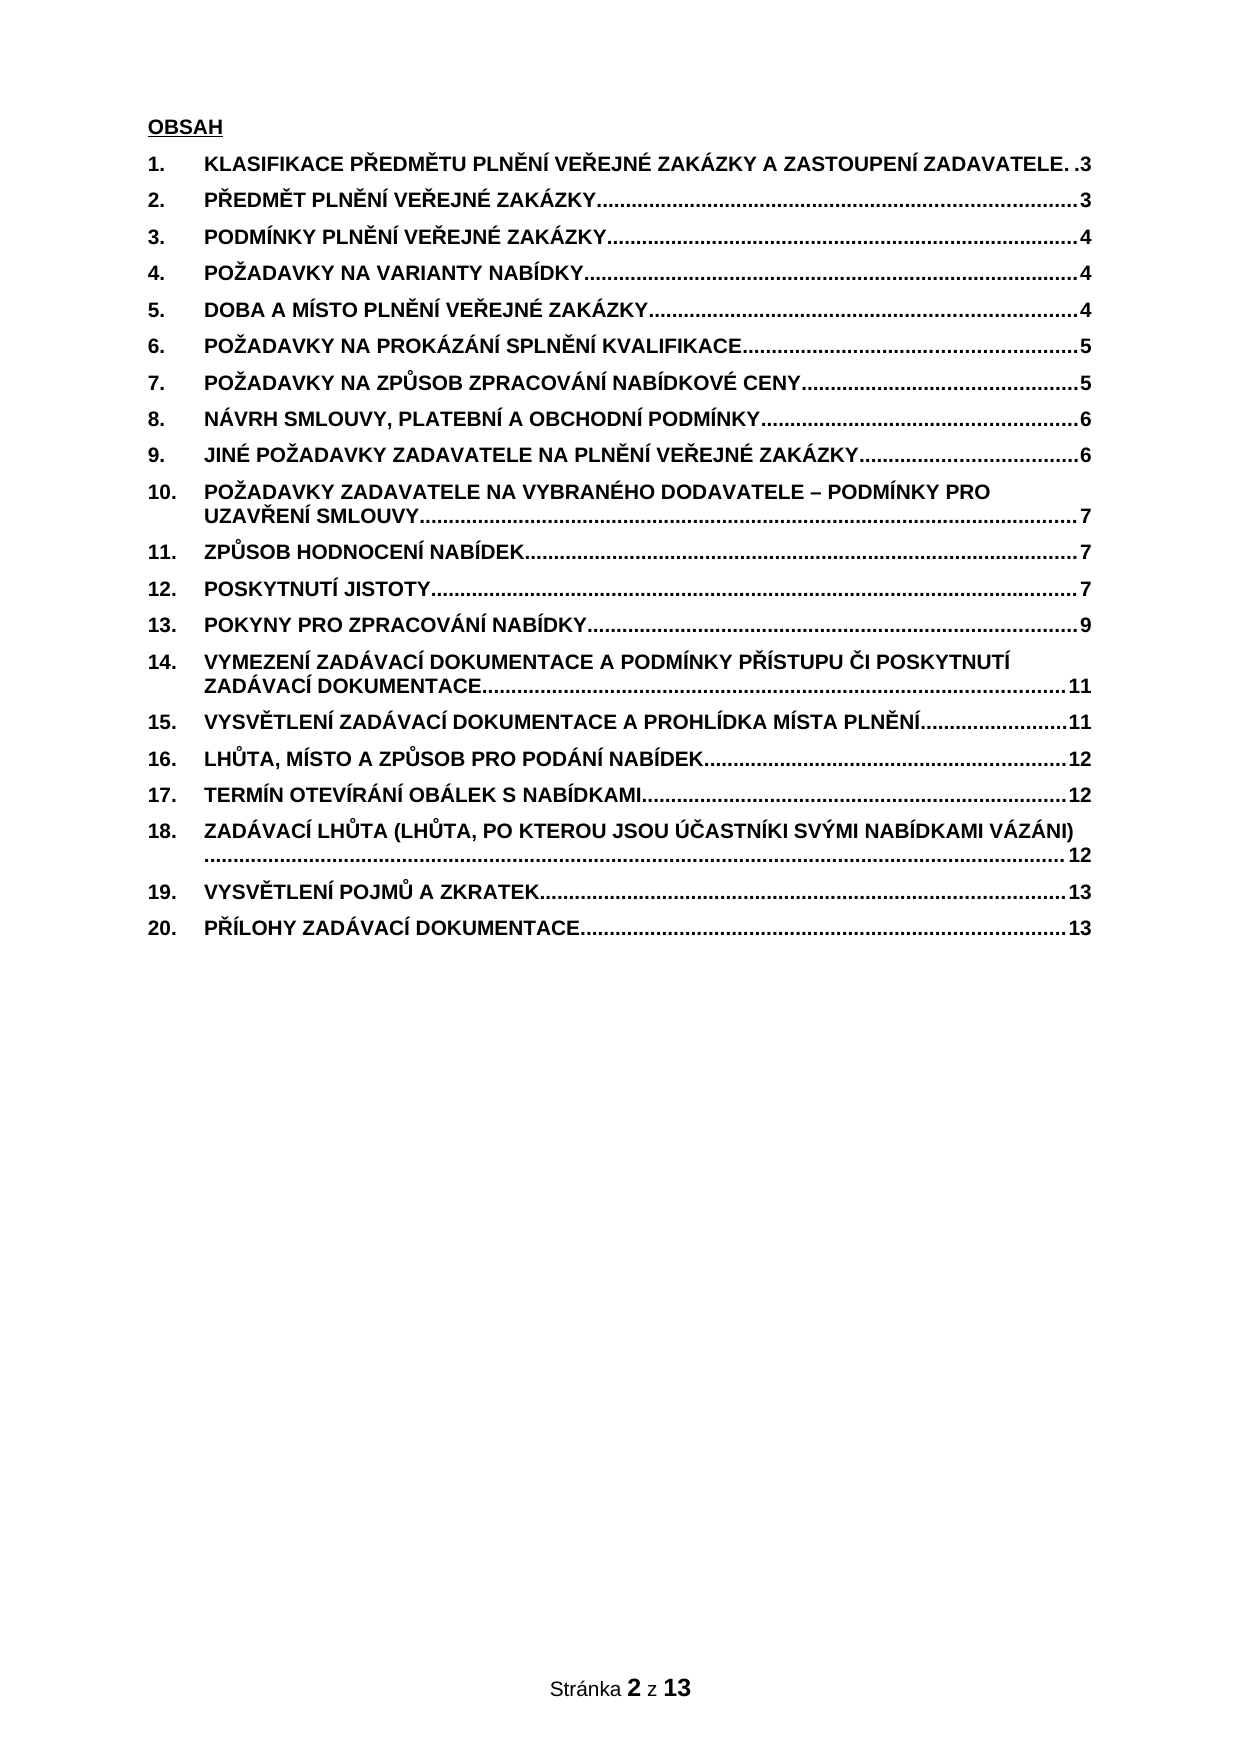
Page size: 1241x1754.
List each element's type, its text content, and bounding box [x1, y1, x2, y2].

text 10. požadavky zadavatele na VYBRANÉHO DODAVATELE – podmínky pro uzavření smlouvy 7 [148, 480, 1092, 528]
text 12. POskytnuTí jistoty 7 [148, 577, 1092, 601]
text 5. Doba a místo plnění veřejné zakázky 4 [148, 297, 1092, 321]
text 15. VYSVĚTLENÍ ZADÁVACÍ DOKUMENTACE a prohlídka místa plnění 11 [148, 710, 1092, 734]
text 1. Klasifikace předmětu plnění veřejné zakázky A ZASTOUPENÍ ZADAVATELE 3 [148, 152, 1092, 176]
text 17. Termín otevírání obálek s nabídkami 12 [148, 783, 1092, 807]
text 6. POŽADAVKY NA PROKÁZÁNÍ SPLNĚNÍ KVALIFIKACE 5 [148, 334, 1092, 358]
text 4. Požadavky na varianty nabídky 4 [148, 261, 1092, 285]
text OBSAH [148, 115, 1092, 139]
text 13. Pokyny pro zpracování nabídky 9 [148, 613, 1092, 637]
text 3. Podmínky plnění veřejné zakázky 4 [148, 224, 1092, 248]
text 11. Způsob hodnocení nabídek 7 [148, 540, 1092, 564]
text 18. Zadávací lhůta (lhůta, po kterou jsou účastníki svými nabídkami vázáni) 12 [148, 819, 1092, 867]
text 9. Jiné požadavky zadavatele na plnění veřejné zakázky 6 [148, 443, 1092, 467]
text 16. Lhůta, místo a způsob pro podání nabídek 12 [148, 746, 1092, 770]
text 2. Předmět plnění veřejné zakázky 3 [148, 188, 1092, 212]
text 19. Vysvětlení pojmů a zkratek 13 [148, 880, 1092, 904]
text 7. požadavky na Způsob zpracování nabídkové ceny 5 [148, 370, 1092, 394]
text 20. PŘÍLOHY zadávací dokumentace 13 [148, 916, 1092, 940]
text 8. NÁVRH SMLOUVY, platební a Obchodní podmínky 6 [148, 407, 1092, 431]
text 14. Vymezení zadávací dokumentace a podmínky přístupu či poskytnutí zadávací dokumentace 11 [148, 649, 1092, 697]
